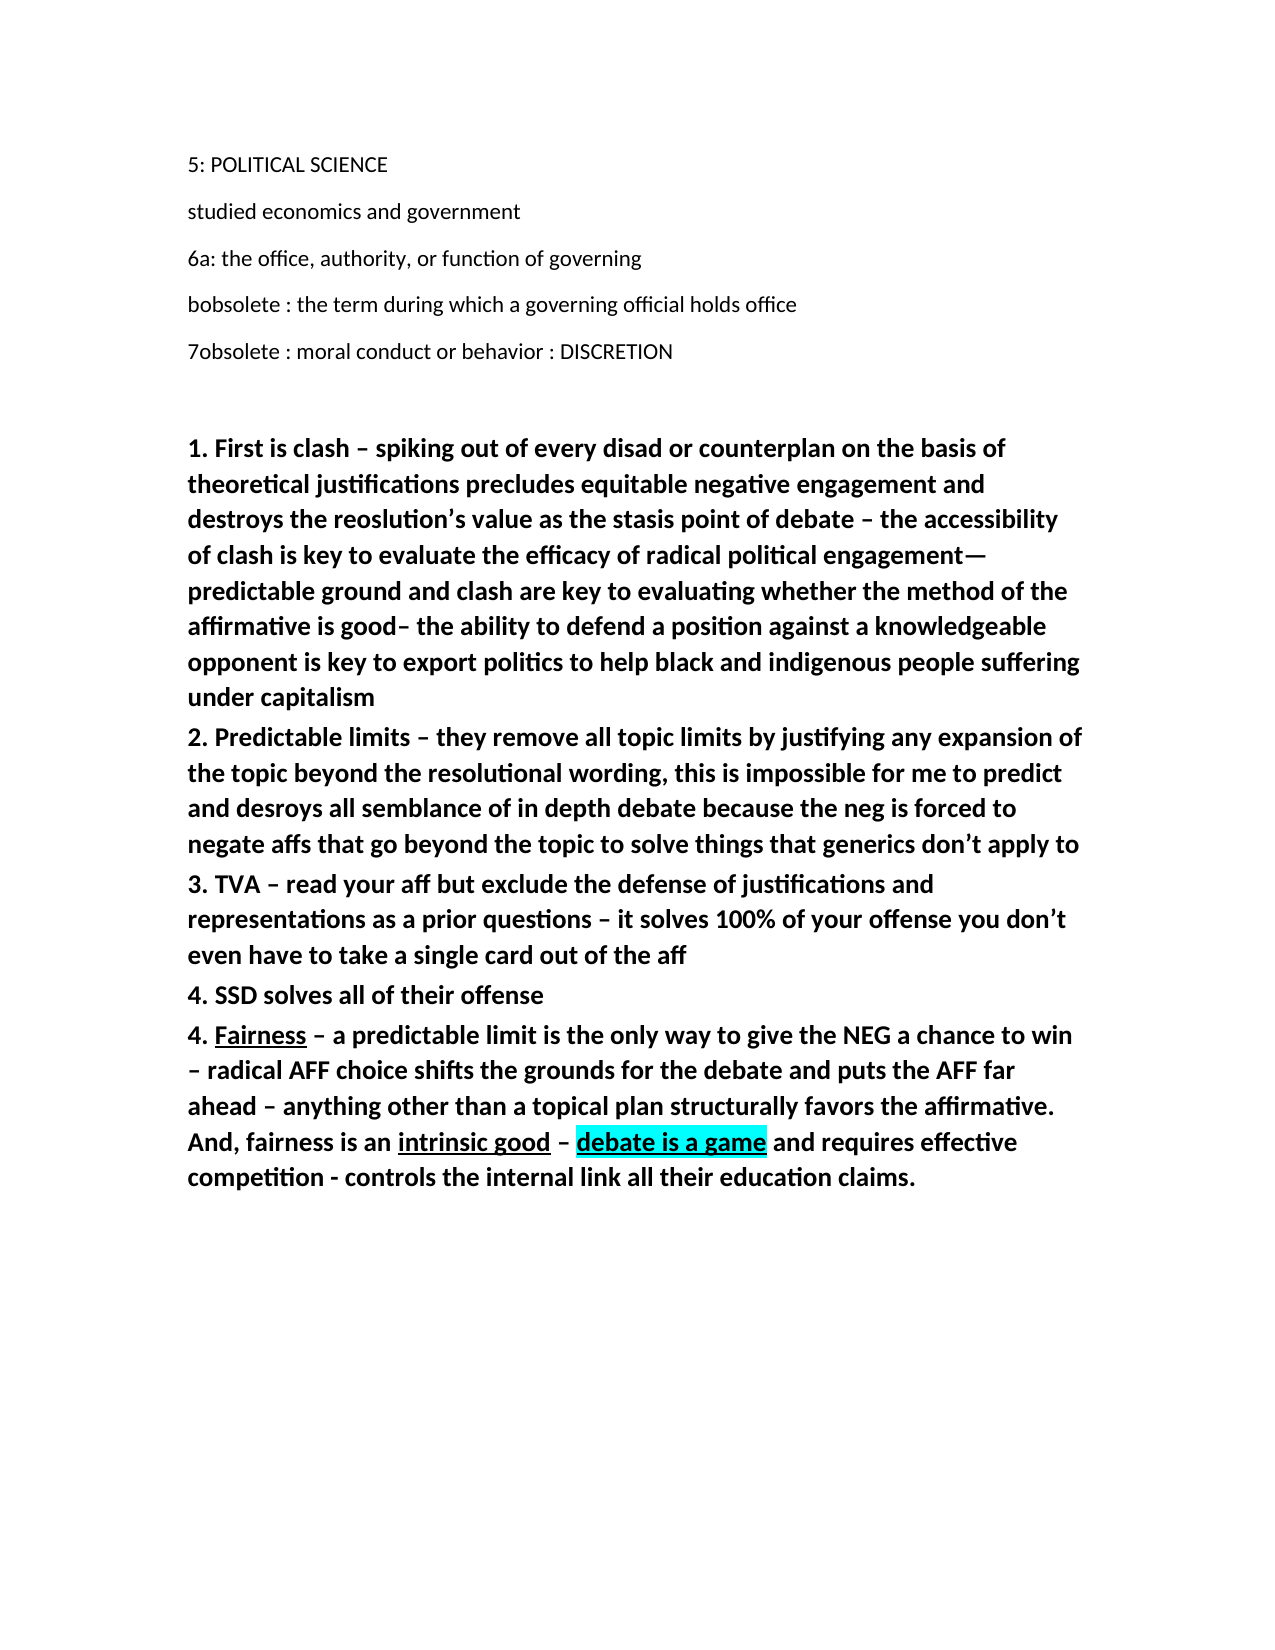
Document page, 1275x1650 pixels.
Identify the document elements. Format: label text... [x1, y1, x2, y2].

text 6a: the office, authority, or function of governing [187, 244, 1087, 272]
subtitle 4. SSD solves all of their offense [187, 978, 1087, 1011]
subtitle 1. First is clash – spiking out of every disad or counterplan on the basis of theoretical justifications precludes equitable negative engagement and destroys the reoslution’s value as the stasis point of debate – the accessibility of clash is key to evaluate the efficacy of radical political engagement—predictable ground and clash are key to evaluating whether the method of the affirmative is good– the ability to defend a position against a knowledgeable opponent is key to export politics to help black and indigenous people suffering under capitalism [187, 431, 1087, 714]
text studied economics and government [187, 197, 1087, 225]
text bobsolete : the term during which a governing official holds office [187, 291, 1087, 319]
subtitle 2. Predictable limits – they remove all topic limits by justifying any expansion of the topic beyond the resolutional wording, this is impossible for me to predict and desroys all semblance of in depth debate because the neg is forced to negate affs that go beyond the topic to solve things that generics don’t apply to [187, 720, 1087, 860]
subtitle 3. TVA – read your aff but exclude the defense of justifications and representations as a prior questions – it solves 100% of your offense you don’t even have to take a single card out of the aff [187, 867, 1087, 971]
text 5: POLITICAL SCIENCE [187, 150, 1087, 178]
text 7obsolete : moral conduct or behavior : DISCRETION [187, 337, 1087, 366]
subtitle 4. Fairness – a predictable limit is the only way to give the NEG a chance to win – radical AFF choice shifts the grounds for the debate and puts the AFF far ahead – anything other than a topical plan structurally favors the affirmative. And, fairness is an intrinsic good – debate is a game and requires effective competition - controls the internal link all their education claims. [187, 1018, 1087, 1193]
